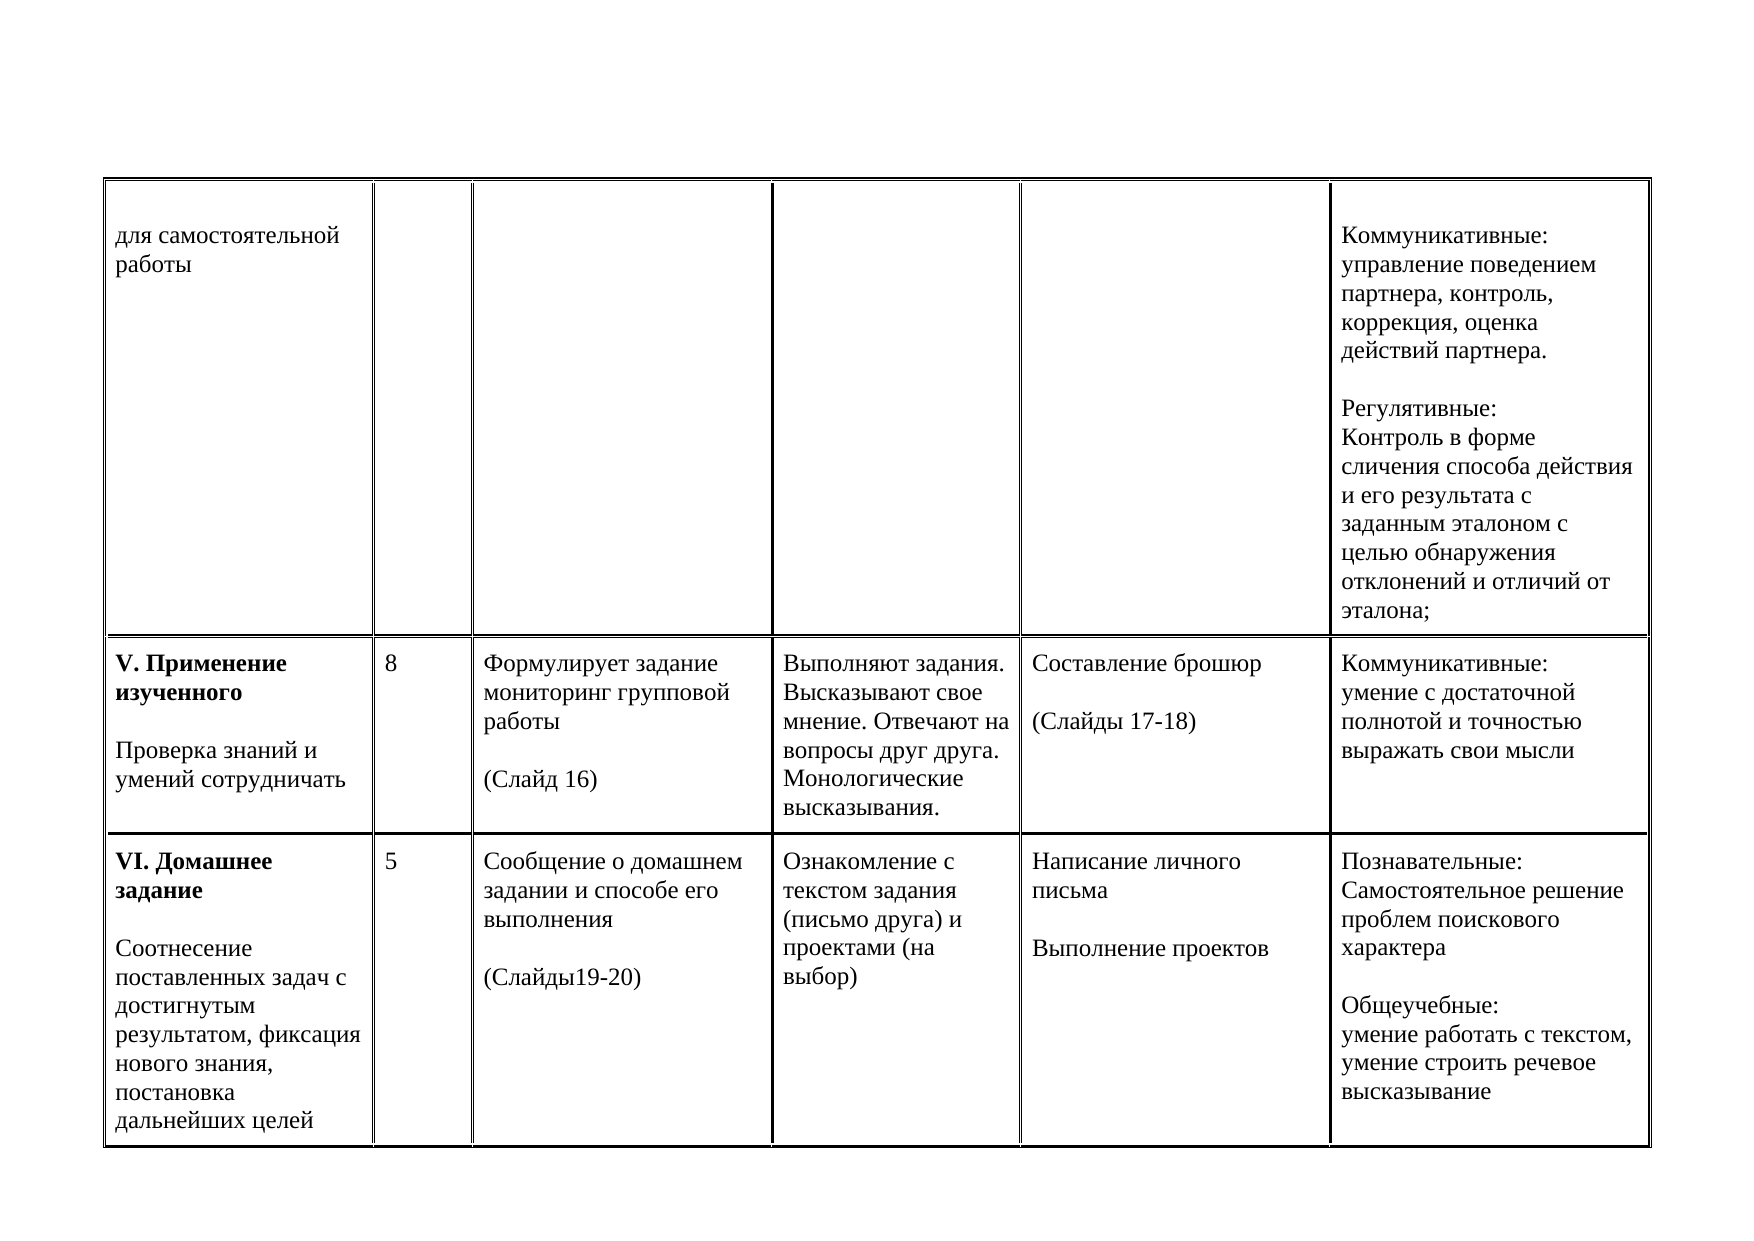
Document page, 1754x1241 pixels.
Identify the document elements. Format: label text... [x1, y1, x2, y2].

table_cell V. Применение изученного Проверка знаний и умений сотрудничать [106, 634, 372, 832]
table_cell VI. Домашнее задание Соотнесение поставленных задач с достигнутым результатом, фиксация нового знания, постановка дальнейших целей [106, 832, 374, 1145]
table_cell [1021, 179, 1330, 634]
table_cell Коммуникативные: умение с достаточной полнотой и точностью выражать свои мысли [1332, 634, 1649, 832]
table_cell Познавательные: Самостоятельное решение проблем поискового характера Общеучебные: умение работать с текстом, умение строить речевое высказывание [1330, 832, 1648, 1145]
table_cell Составление брошюр (Слайды 17-18) [1022, 638, 1329, 832]
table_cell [1330, 181, 1648, 634]
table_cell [473, 179, 772, 634]
table_cell Написание личного письма Выполнение проектов [1021, 835, 1330, 1145]
table_cell 12 [374, 181, 472, 634]
table_cell Формулирует задание мониторинг групповой работы (Слайд 16) [474, 638, 771, 832]
table_cell Ознакомление с текстом задания (письмо друга) и проектами (на выбор) [772, 835, 1021, 1145]
table_cell Выполняют задания. Высказывают свое мнение. Отвечают на вопросы друг друга. Монологические высказывания. [774, 638, 1019, 832]
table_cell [106, 181, 374, 634]
table_cell 5 [374, 835, 472, 1145]
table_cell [772, 181, 1021, 634]
table_cell Сообщение о домашнем задании и способе его выполнения (Слайды19-20) [473, 835, 772, 1145]
table_cell 8 [375, 638, 471, 832]
